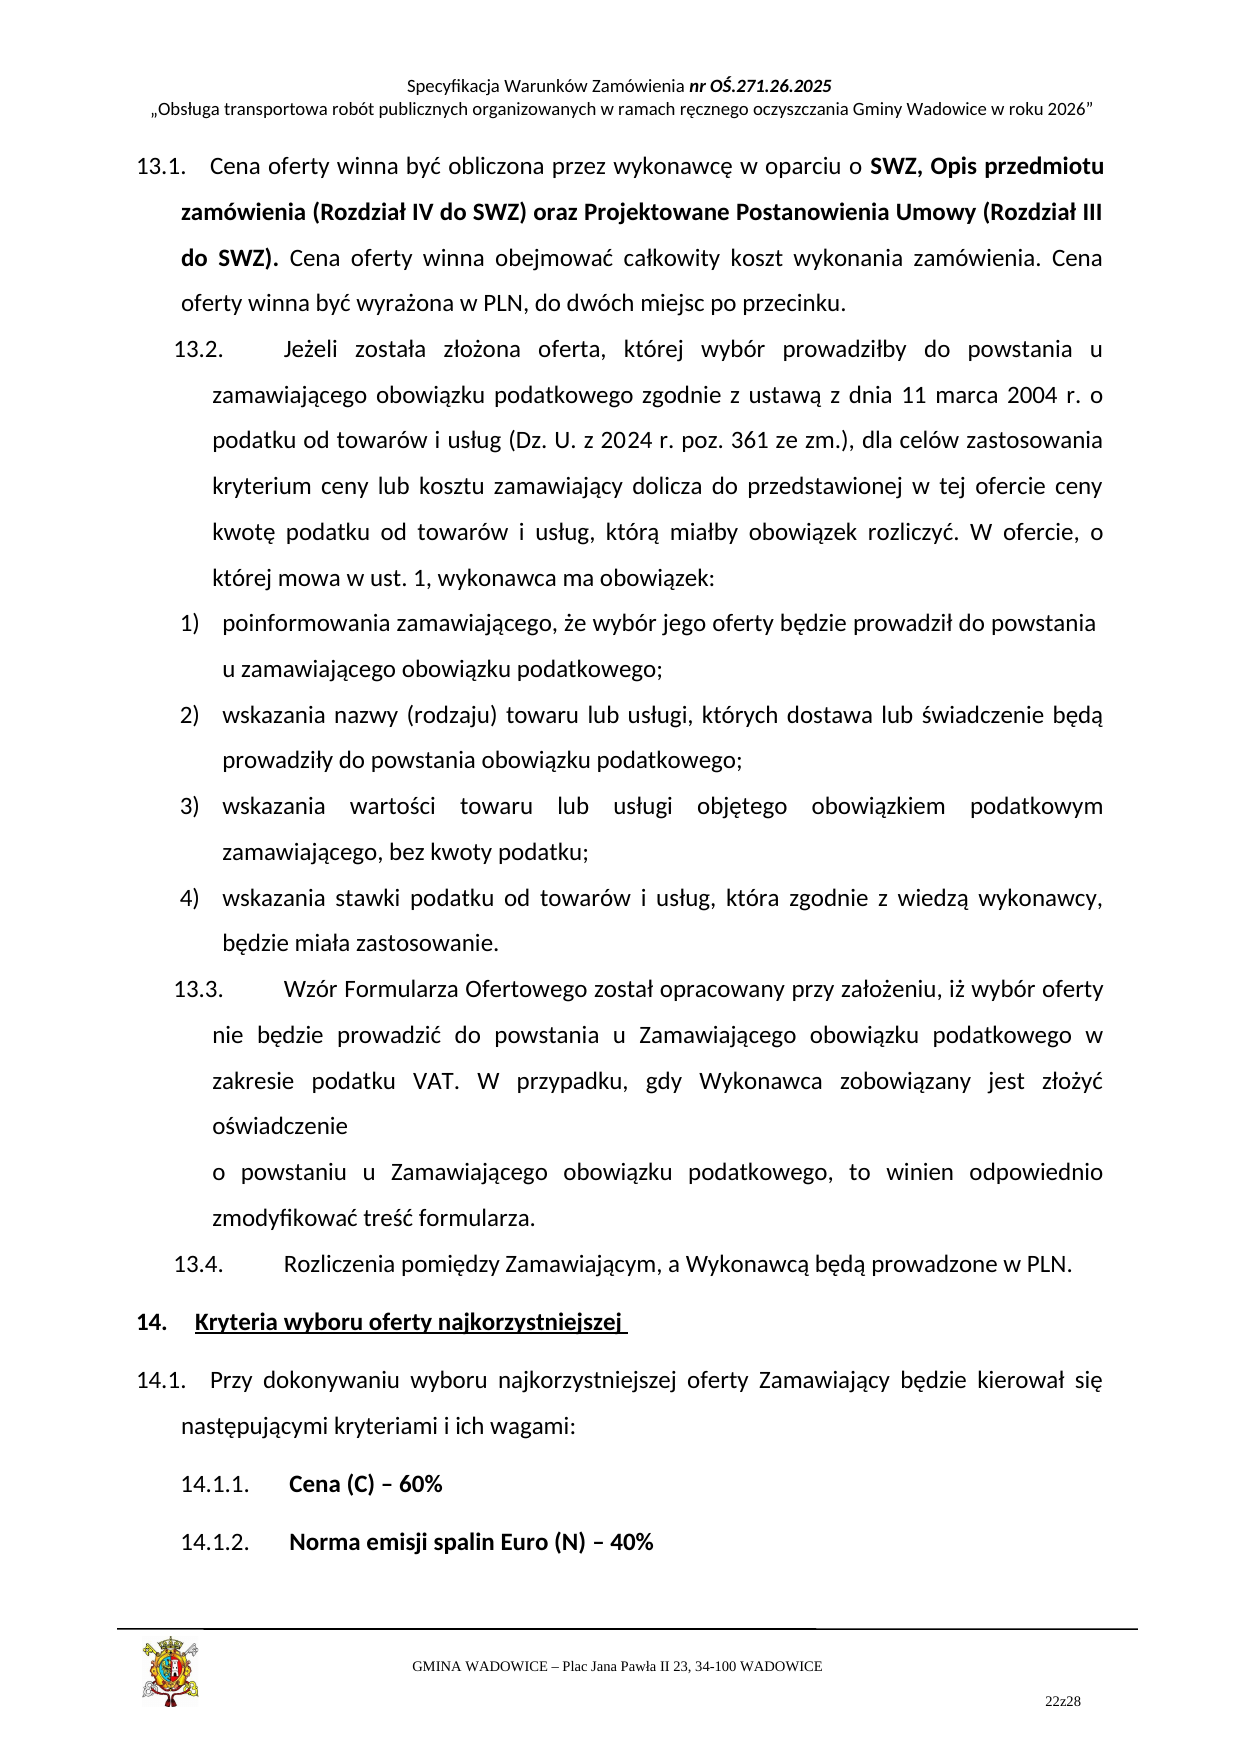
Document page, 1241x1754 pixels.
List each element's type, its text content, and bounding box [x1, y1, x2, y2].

list Jeżeli została złożona oferta, której wybór prowadziłby do powstania u zamawiającego obowiązku podatkowego zgodnie z ustawą z dnia 11 marca 2004 r. o podatku od towarów i usług (Dz. U. z 2024 r. poz. 361 ze zm.), dla celów zastosowania kryterium ceny lub kosztu zamawiający dolicza do przedstawionej w tej ofercie ceny kwotę podatku od towarów i usług, którą miałby obowiązek rozliczyć. W ofercie, o której mowa w ust. 1, wykonawca ma obowiązek: [173, 333, 1104, 592]
text 4) wskazania stawki podatku od towarów i usług, która zgodnie z wiedzą wykonawcy, będzie miała zastosowanie. [179, 882, 1104, 958]
list Przy dokonywaniu wyboru najkorzystniejszej oferty Zamawiający będzie kierował się następującymi kryteriami i ich wagami: [136, 1364, 1104, 1440]
list Wzór Formularza Ofertowego został opracowany przy założeniu, iż wybór oferty nie będzie prowadzić do powstania u Zamawiającego obowiązku podatkowego w zakresie podatku VAT. W przypadku, gdy Wykonawca zobowiązany jest złożyć oświadczenie o powstaniu u Zamawiającego obowiązku podatkowego, to winien odpowiednio zmodyfikować treść formularza. [173, 973, 1104, 1232]
picture [142, 1636, 199, 1707]
text 2) wskazania nazwy (rodzaju) towaru lub usługi, których dostawa lub świadczenie będą prowadziły do powstania obowiązku podatkowego; [179, 699, 1104, 775]
list Cena oferty winna być obliczona przez wykonawcę w oparciu o SWZ, Opis przedmiotu zamówienia (Rozdział IV do SWZ) oraz Projektowane Postanowienia Umowy (Rozdział III do SWZ). Cena oferty winna obejmować całkowity koszt wykonania zamówienia. Cena oferty winna być wyrażona w PLN, do dwóch miejsc po przecinku. [136, 150, 1104, 318]
list Kryteria wyboru oferty najkorzystniejszej [136, 1306, 1104, 1336]
list Norma emisji spalin Euro (N) – 40% [180, 1526, 1104, 1557]
list Rozliczenia pomiędzy Zamawiającym, a Wykonawcą będą prowadzone w PLN. [173, 1248, 1104, 1278]
list Cena (C) – 60% [180, 1468, 1104, 1499]
text 1) poinformowania zamawiającego, że wybór jego oferty będzie prowadził do powstania u zamawiającego obowiązku podatkowego; [179, 607, 1104, 684]
text 3) wskazania wartości towaru lub usługi objętego obowiązkiem podatkowym zamawiającego, bez kwoty podatku; [179, 790, 1104, 867]
